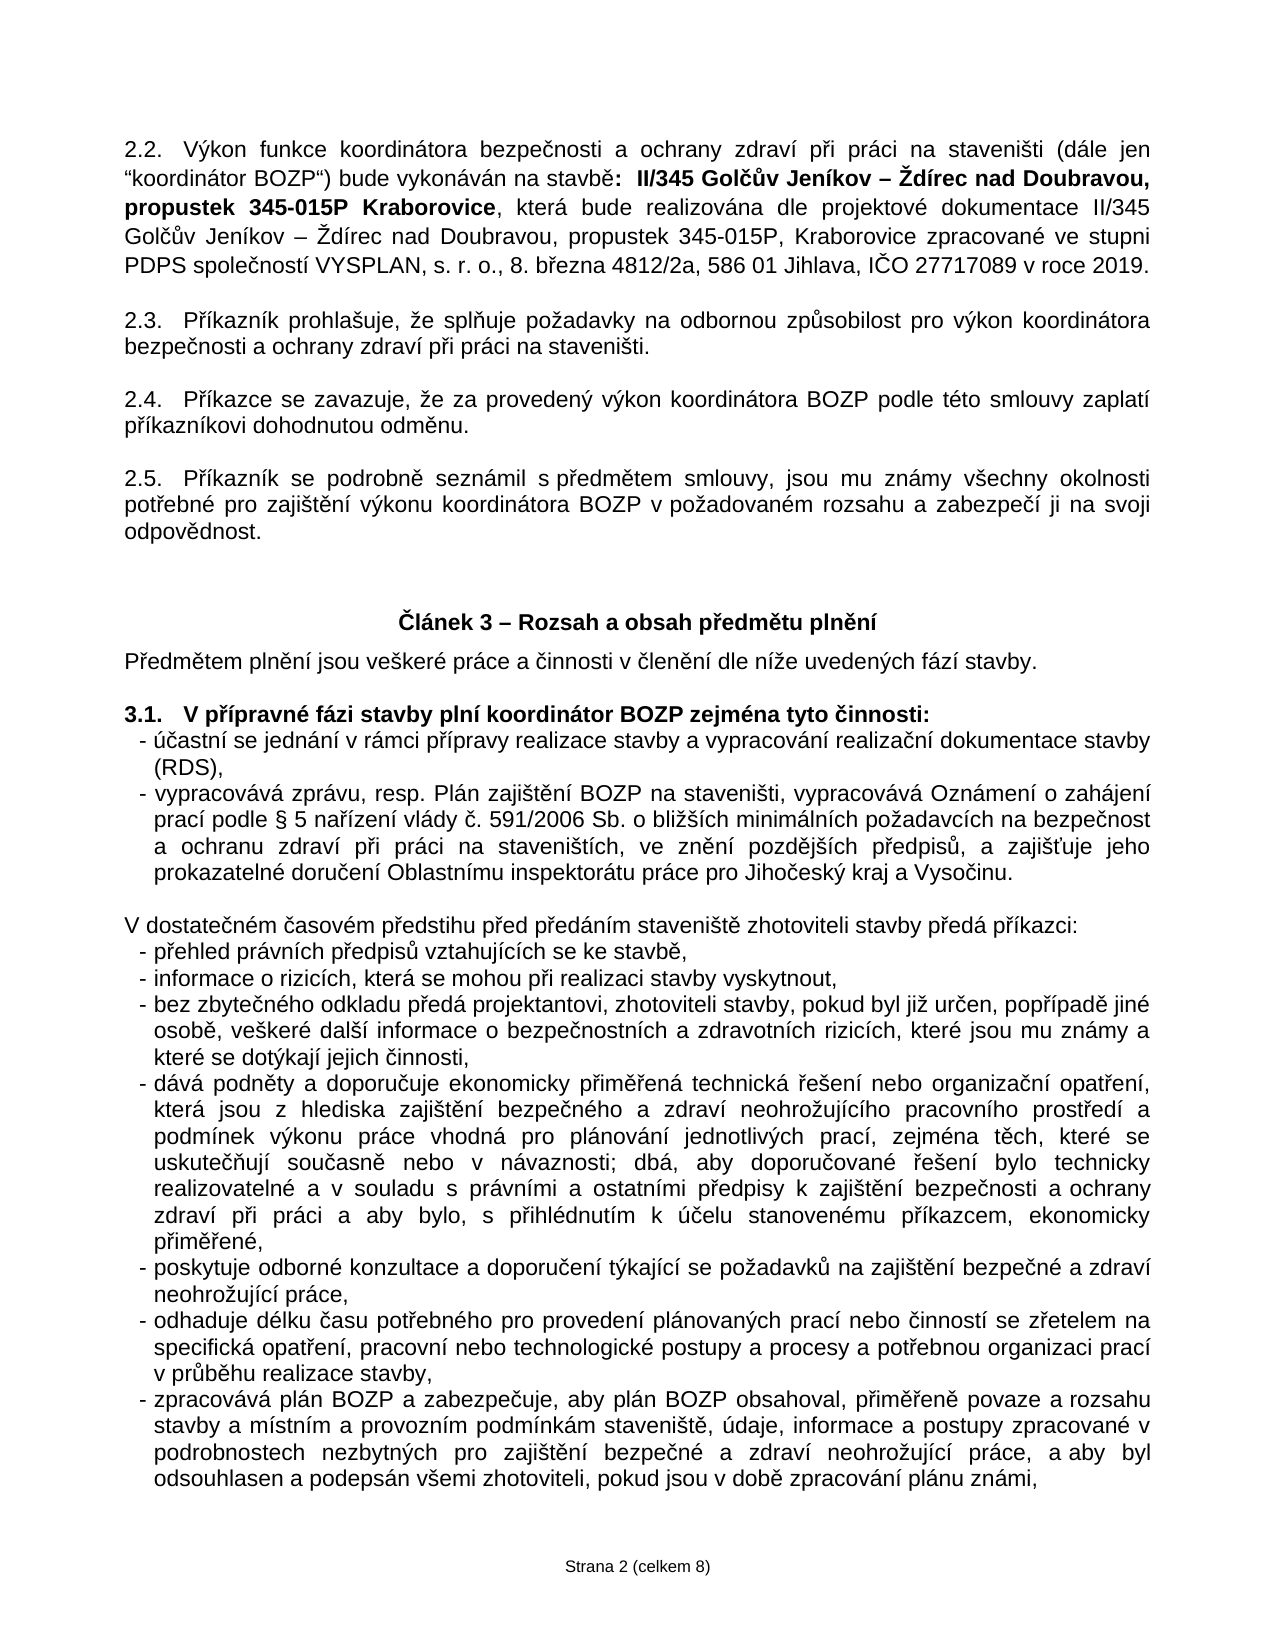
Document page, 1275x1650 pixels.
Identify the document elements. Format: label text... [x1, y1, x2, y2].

text - poskytuje odborné konzultace a doporučení týkající se požadavků na zajištění bezpečné a zdraví neohrožující práce, [139, 1254, 1151, 1307]
list Příkazník prohlašuje, že splňuje požadavky na odbornou způsobilost pro výkon koordinátora bezpečnosti a ochrany zdraví při práci na staveništi. [124, 307, 1151, 360]
list Výkon funkce koordinátora bezpečnosti a ochrany zdraví při práci na staveništi (dále jen “koordinátor BOZP“) bude vykonáván na stavbě: II/345 Golčův Jeníkov – Ždírec nad Doubravou, propustek 345-015P Kraborovice, která bude realizována dle projektové dokumentace II/345 Golčův Jeníkov – Ždírec nad Doubravou, propustek 345-015P, Kraborovice zpracované ve stupni PDPS společností VYSPLAN, s. r. o., 8. března 4812/2a, 586 01 Jihlava, IČO 27717089 v roce 2019. [124, 136, 1151, 278]
text - účastní se jednání v rámci přípravy realizace stavby a vypracování realizační dokumentace stavby (RDS), [139, 727, 1151, 780]
text Předmětem plnění jsou veškeré práce a činnosti v členění dle níže uvedených fází stavby. [124, 648, 1151, 674]
text - zpracovává plán BOZP a zabezpečuje, aby plán BOZP obsahoval, přiměřeně povaze a rozsahu stavby a místním a provozním podmínkám staveniště, údaje, informace a postupy zpracované v podrobnostech nezbytných pro zajištění bezpečné a zdraví neohrožující práce, a aby byl odsouhlasen a podepsán všemi zhotoviteli, pokud jsou v době zpracování plánu známi, [139, 1386, 1151, 1492]
text - přehled právních předpisů vztahujících se ke stavbě, [139, 938, 1151, 964]
list Příkazník se podrobně seznámil s předmětem smlouvy, jsou mu známy všechny okolnosti potřebné pro zajištění výkonu koordinátora BOZP v požadovaném rozsahu a zabezpečí ji na svoji odpovědnost. [124, 465, 1151, 544]
text - vypracovává zprávu, resp. Plán zajištění BOZP na staveništi, vypracovává Oznámení o zahájení prací podle § 5 nařízení vlády č. 591/2006 Sb. o bližších minimálních požadavcích na bezpečnost a ochranu zdraví při práci na staveništích, ve znění pozdějších předpisů, a zajišťuje jeho prokazatelné doručení Oblastnímu inspektorátu práce pro Jihočeský kraj a Vysočinu. [139, 780, 1151, 885]
text - dává podněty a doporučuje ekonomicky přiměřená technická řešení nebo organizační opatření, která jsou z hlediska zajištění bezpečného a zdraví neohrožujícího pracovního prostředí a podmínek výkonu práce vhodná pro plánování jednotlivých prací, zejména těch, které se uskutečňují současně nebo v návaznosti; dbá, aby doporučované řešení bylo technicky realizovatelné a v souladu s právními a ostatními předpisy k zajištění bezpečnosti a ochrany zdraví při práci a aby bylo, s přihlédnutím k účelu stanovenému příkazcem, ekonomicky přiměřené, [139, 1070, 1151, 1254]
text 3.1. V přípravné fázi stavby plní koordinátor BOZP zejména tyto činnosti: [124, 701, 1151, 727]
list Příkazce se zavazuje, že za provedený výkon koordinátora BOZP podle této smlouvy zaplatí příkazníkovi dohodnutou odměnu. [124, 386, 1151, 439]
text Článek 3 – Rozsah a obsah předmětu plnění [124, 609, 1151, 636]
text - bez zbytečného odkladu předá projektantovi, zhotoviteli stavby, pokud byl již určen, popřípadě jiné osobě, veškeré další informace o bezpečnostních a zdravotních rizicích, které jsou mu známy a které se dotýkají jejich činnosti, [139, 991, 1151, 1070]
text - informace o rizicích, která se mohou při realizaci stavby vyskytnout, [139, 964, 1151, 991]
text V dostatečném časovém předstihu před předáním staveniště zhotoviteli stavby předá příkazci: [124, 912, 1151, 938]
text - odhaduje délku času potřebného pro provedení plánovaných prací nebo činností se zřetelem na specifická opatření, pracovní nebo technologické postupy a procesy a potřebnou organizaci prací v průběhu realizace stavby, [139, 1307, 1151, 1386]
